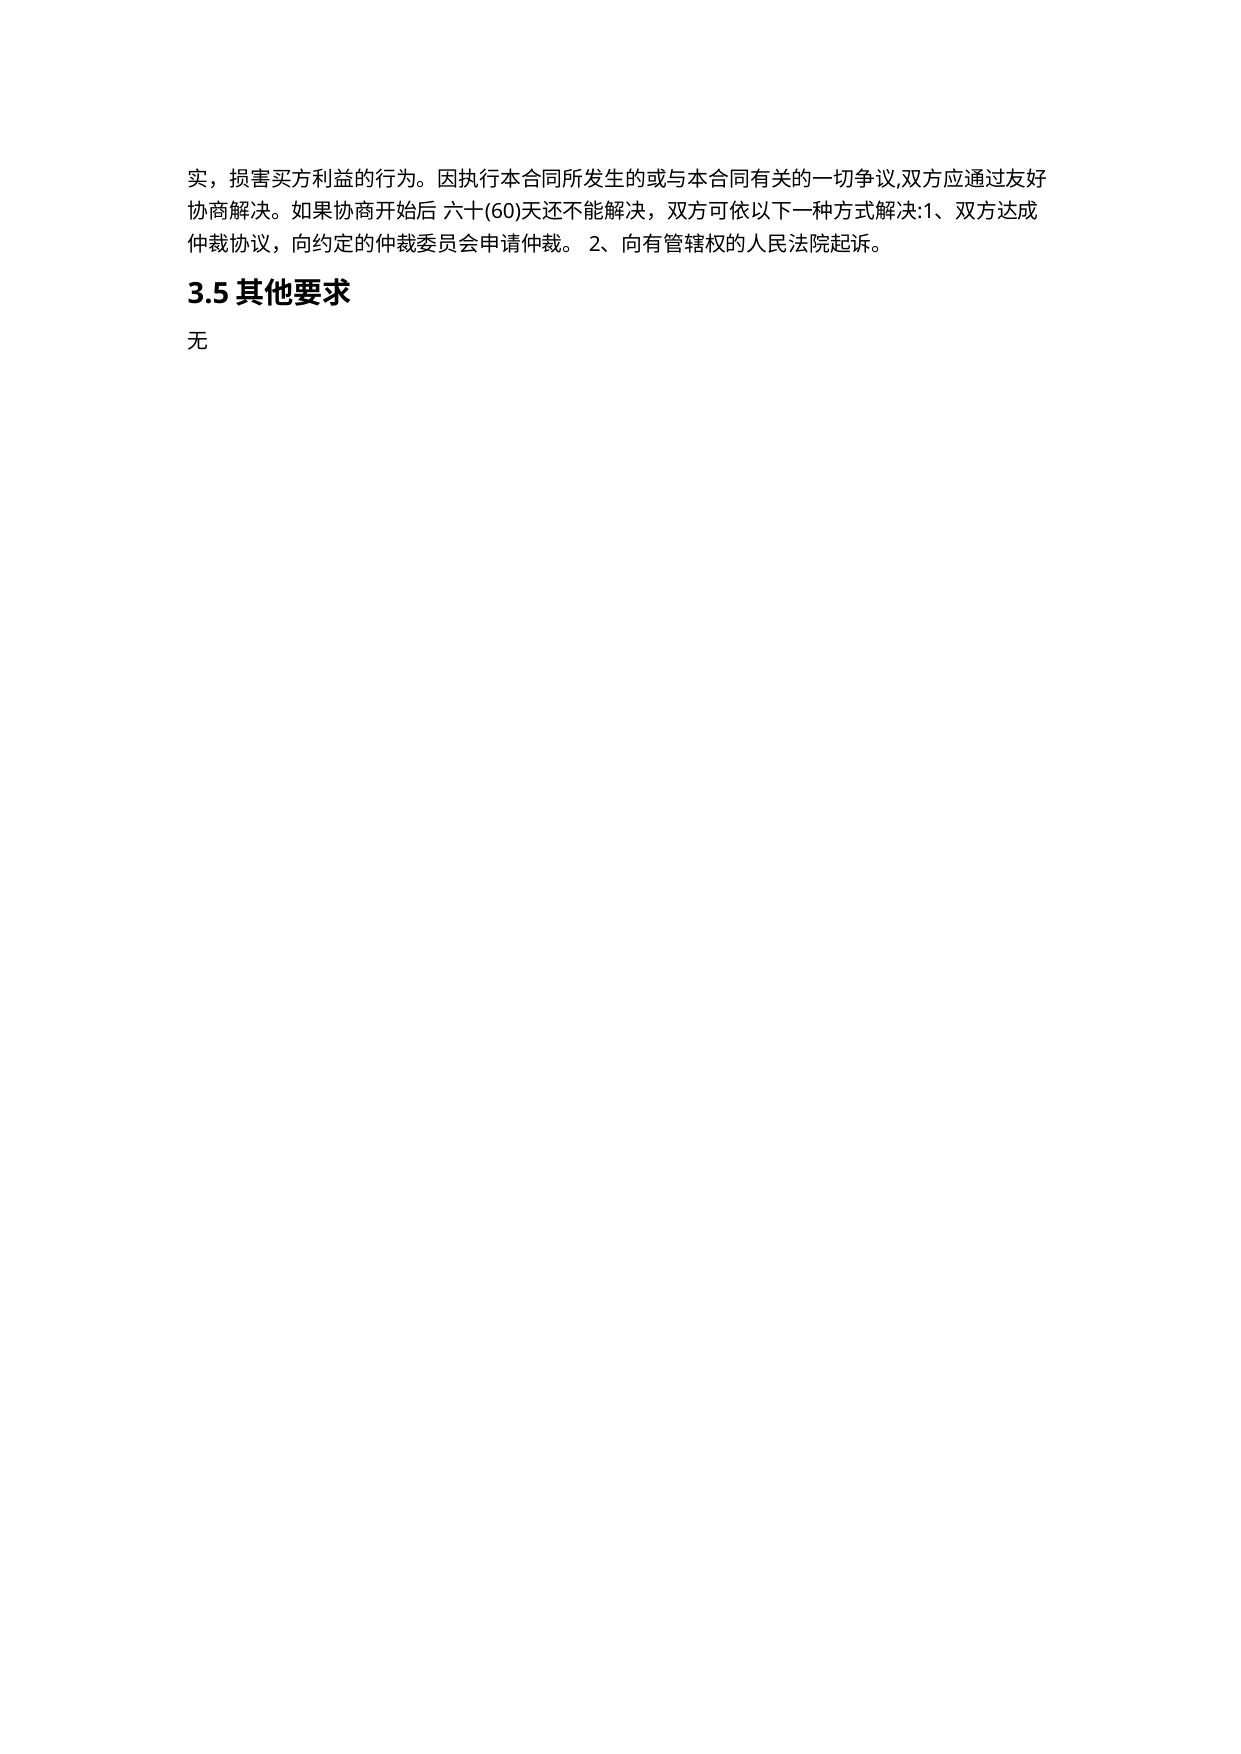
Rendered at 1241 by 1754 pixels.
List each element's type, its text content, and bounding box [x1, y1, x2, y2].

text 3.5其他要求 [187, 259, 1053, 324]
text 无 [187, 324, 1053, 357]
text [187, 162, 1053, 259]
